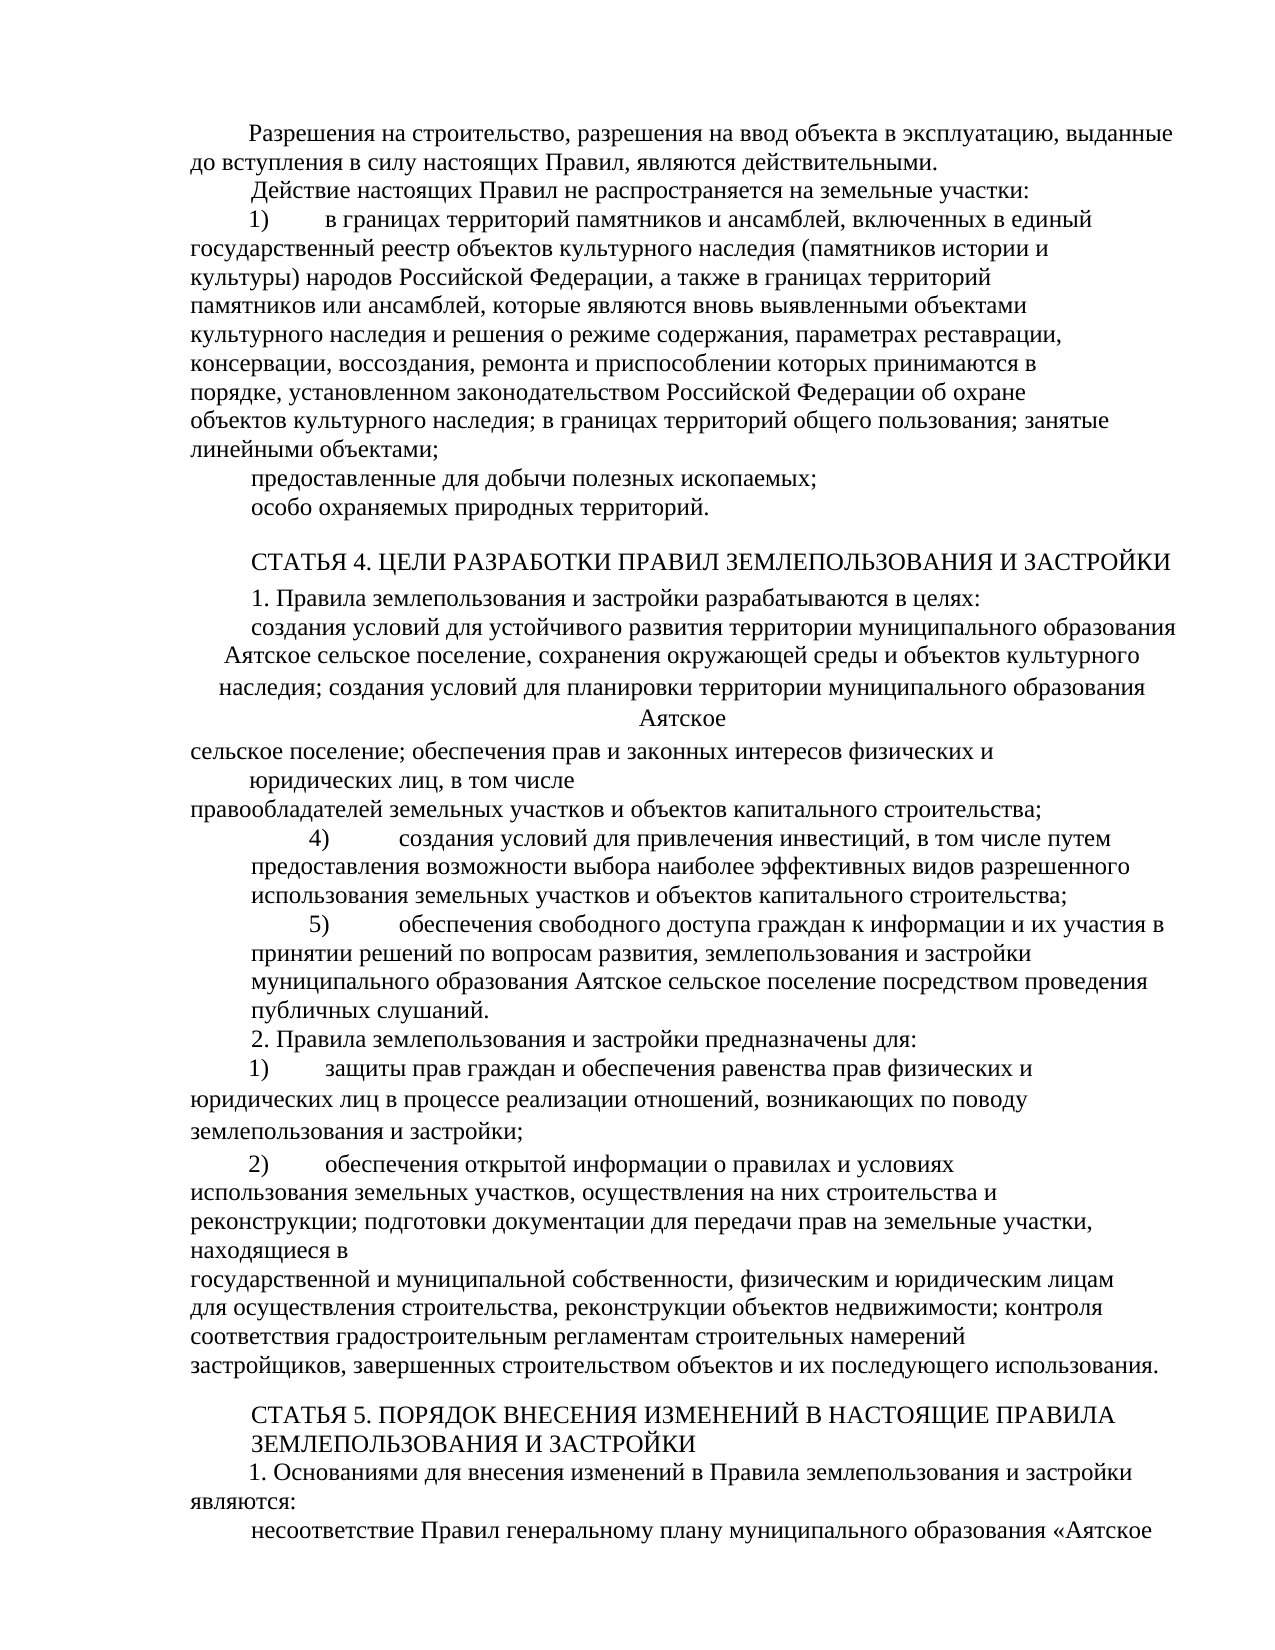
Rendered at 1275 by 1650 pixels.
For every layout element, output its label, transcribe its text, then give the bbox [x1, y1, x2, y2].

text правообладателей земельных участков и объектов капитального строительства; [190, 794, 1185, 823]
text Действие настоящих Правил не распространяется на земельные участки: [251, 176, 1185, 204]
text 1. Основаниями для внесения изменений в Правила землепользования и застройки являются: [190, 1457, 1185, 1515]
text создания условий для устойчивого развития территории муниципального образования [251, 612, 1185, 640]
text СТАТЬЯ 4. ЦЕЛИ РАЗРАБОТКИ ПРАВИЛ ЗЕМЛЕПОЛЬЗОВАНИЯ И ЗАСТРОЙКИ [251, 547, 1185, 575]
text застройщиков, завершенных строительством объектов и их последующего использования. [190, 1350, 1185, 1379]
list обеспечения открытой информации о правилах и условиях использования земельных участков, осуществления на них строительства и реконструкции; подготовки документации для передачи прав на земельные участки, находящиеся в [190, 1149, 1105, 1264]
list защиты прав граждан и обеспечения равенства прав физических и юридических лиц в процессе реализации отношений, возникающих по поводу землепользования и застройки; [190, 1053, 1105, 1144]
text несоответствие Правил генеральному плану муниципального образования «Аятское [251, 1515, 1185, 1544]
list обеспечения свободного доступа граждан к информации и их участия в принятии решений по вопросам развития, землепользования и застройки муниципального образования Аятское сельское поселение посредством проведения публичных слушаний. [251, 909, 1175, 1024]
text предоставленные для добычи полезных ископаемых; особо охраняемых природных территорий. [251, 463, 841, 521]
text Разрешения на строительство, разрешения на ввод объекта в эксплуатацию, выданные до вступления в силу настоящих Правил, являются действительными. [190, 118, 1185, 176]
text Аятское сельское поселение, сохранения окружающей среды и объектов культурного наследия; создания условий для планировки территории муниципального образования Аятское [177, 640, 1186, 732]
text государственной и муниципальной собственности, физическим и юридическим лицам для осуществления строительства, реконструкции объектов недвижимости; контроля соответствия градостроительным регламентам строительных намерений [190, 1264, 1119, 1350]
text 1. Правила землепользования и застройки разрабатываются в целях: [251, 583, 1185, 612]
text 1) в границах территорий памятников и ансамблей, включенных в единый государственный реестр объектов культурного наследия (памятников истории и культуры) народов Российской Федерации, а также в границах территорий памятников или ансамблей, которые являются вновь выявленными объектами культурного наследия и решения о режиме содержания, параметрах реставрации, консервации, воссоздания, ремонта и приспособлении которых принимаются в порядке, установленном законодательством Российской Федерации об охране объектов культурного наследия; в границах территорий общего пользования; занятые линейными объектами; [190, 204, 1118, 463]
list создания условий для привлечения инвестиций, в том числе путем предоставления возможности выбора наиболее эффективных видов разрешенного использования земельных участков и объектов капитального строительства; [251, 823, 1175, 909]
text СТАТЬЯ 5. ПОРЯДОК ВНЕСЕНИЯ ИЗМЕНЕНИЙ В НАСТОЯЩИЕ ПРАВИЛА ЗЕМЛЕПОЛЬЗОВАНИЯ И ЗАСТРОЙКИ [251, 1400, 1185, 1457]
text сельское поселение; обеспечения прав и законных интересов физических и юридических лиц, в том числе [190, 736, 1126, 794]
text 2. Правила землепользования и застройки предназначены для: [251, 1024, 1185, 1053]
